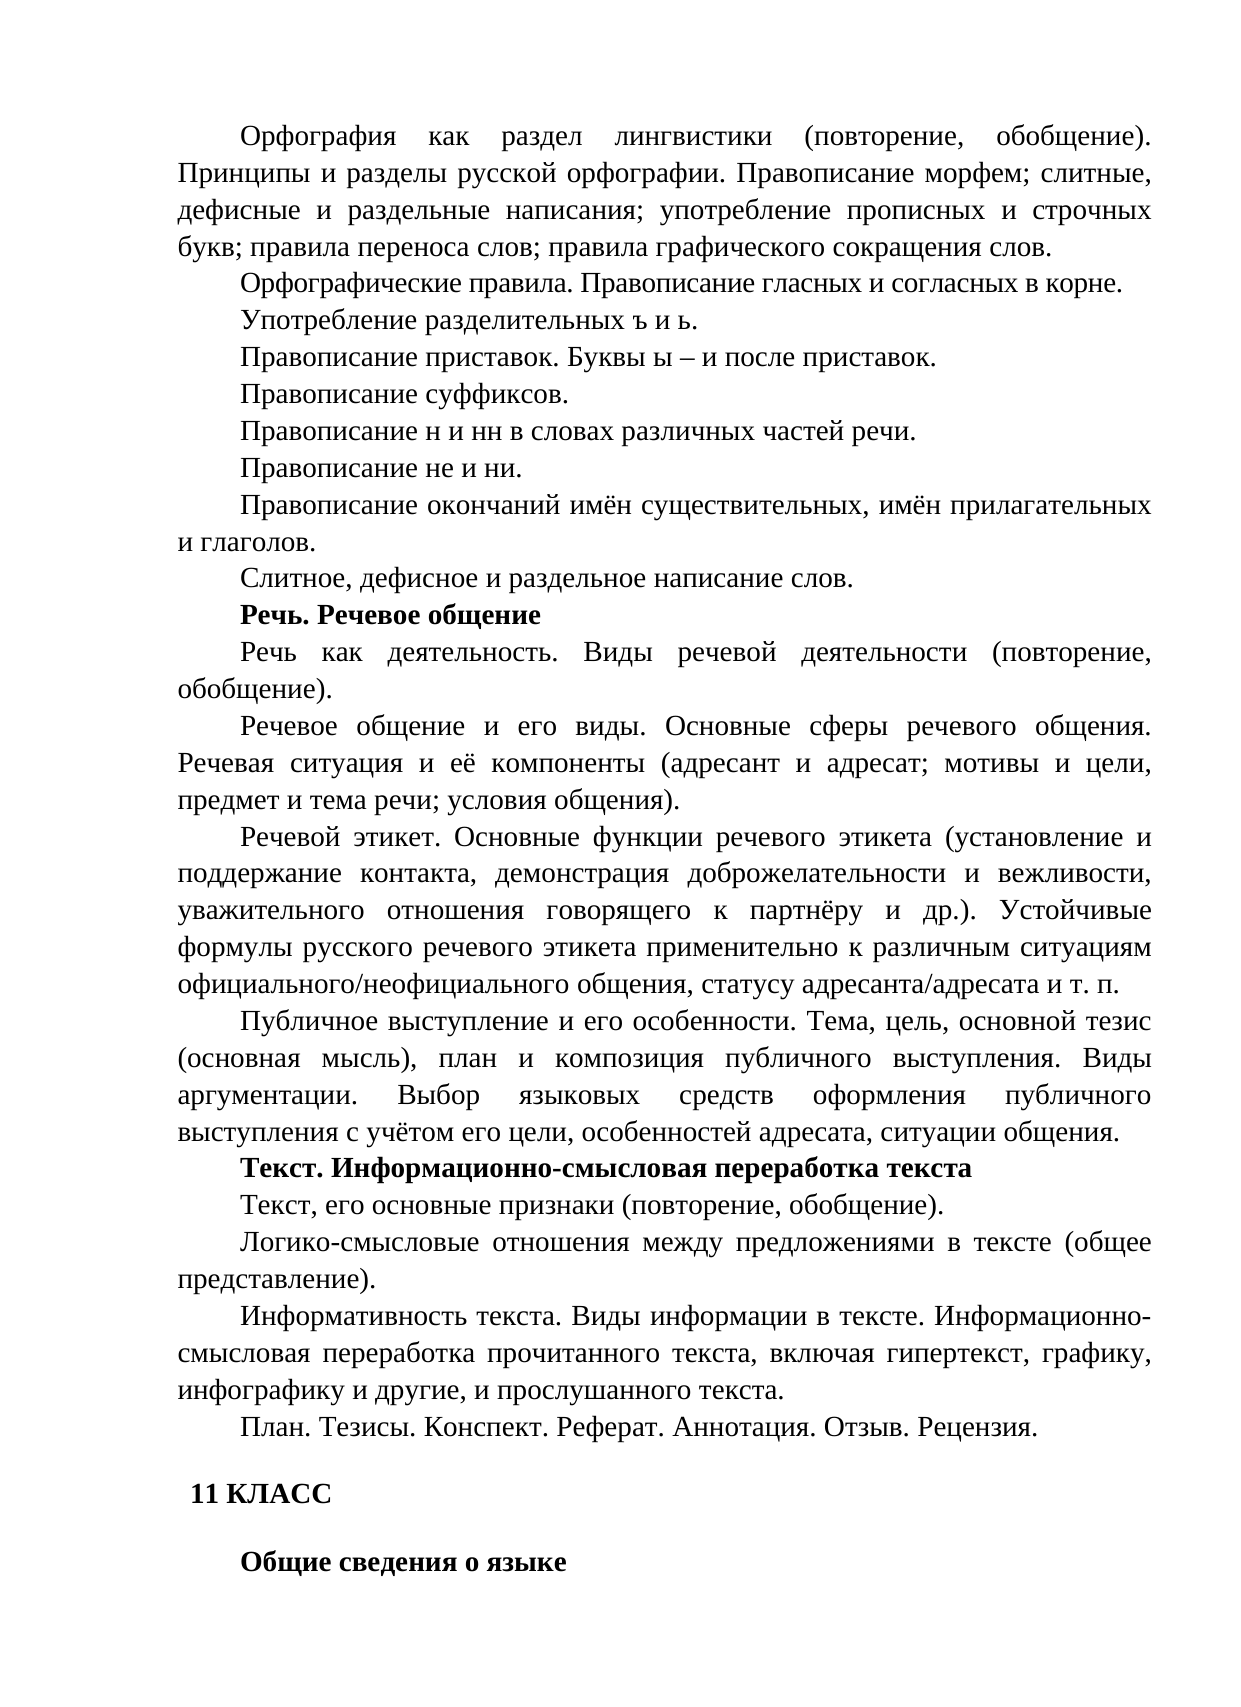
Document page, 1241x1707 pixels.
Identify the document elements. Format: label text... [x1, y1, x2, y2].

text Правописание приставок. Буквы ы – и после приставок. [177, 339, 1152, 373]
text Правописание суффиксов. [177, 376, 1152, 410]
text Публичное выступление и его особенности. Тема, цель, основной тезис (основная мысль), план и композиция публичного выступления. Виды аргументации. Выбор языковых средств оформления публичного выступления с учётом его цели, особенностей адресата, ситуации общения. [177, 1003, 1152, 1147]
text Общие сведения о языке [177, 1544, 1152, 1577]
text Орфографические правила. Правописание гласных и согласных в корне. [177, 266, 1152, 299]
text Логико-смысловые отношения между предложениями в тексте (общее представление). [177, 1224, 1152, 1295]
text Слитное, дефисное и раздельное написание слов. [177, 561, 1152, 594]
text Речевое общение и его виды. Основные сферы речевого общения. Речевая ситуация и её компоненты (адресант и адресат; мотивы и цели, предмет и тема речи; условия общения). [177, 708, 1152, 815]
text Правописание н и нн в словах различных частей речи. [177, 413, 1152, 447]
text Текст, его основные признаки (повторение, обобщение). [177, 1187, 1152, 1221]
text Правописание не и ни. [177, 450, 1152, 483]
text Речь как деятельность. Виды речевой деятельности (повторение, обобщение). [177, 634, 1152, 705]
text 11 КЛАСС [190, 1476, 1152, 1510]
text Правописание окончаний имён существительных, имён прилагательных и глаголов. [177, 487, 1152, 557]
text Речевой этикет. Основные функции речевого этикета (установление и поддержание контакта, демонстрация доброжелательности и вежливости, уважительного отношения говорящего к партнёру и др.). Устойчивые формулы русского речевого этикета применительно к различным ситуациям официального/неофициального общения, статусу адресанта/адресата и т. п. [177, 819, 1152, 1000]
text Орфография как раздел лингвистики (повторение, обобщение). Принципы и разделы русской орфографии. Правописание морфем; слитные, дефисные и раздельные написания; употребление прописных и строчных букв; правила переноса слов; правила графического сокращения слов. [177, 118, 1152, 262]
text Речь. Речевое общение [177, 597, 1152, 631]
text Употребление разделительных ъ и ь. [177, 302, 1152, 336]
text План. Тезисы. Конспект. Реферат. Аннотация. Отзыв. Рецензия. [177, 1409, 1152, 1442]
text Текст. Информационно-смысловая переработка текста [177, 1151, 1152, 1184]
text Информативность текста. Виды информации в тексте. Информационно-смысловая переработка прочитанного текста, включая гипертекст, графику, инфографику и другие, и прослушанного текста. [177, 1298, 1152, 1405]
